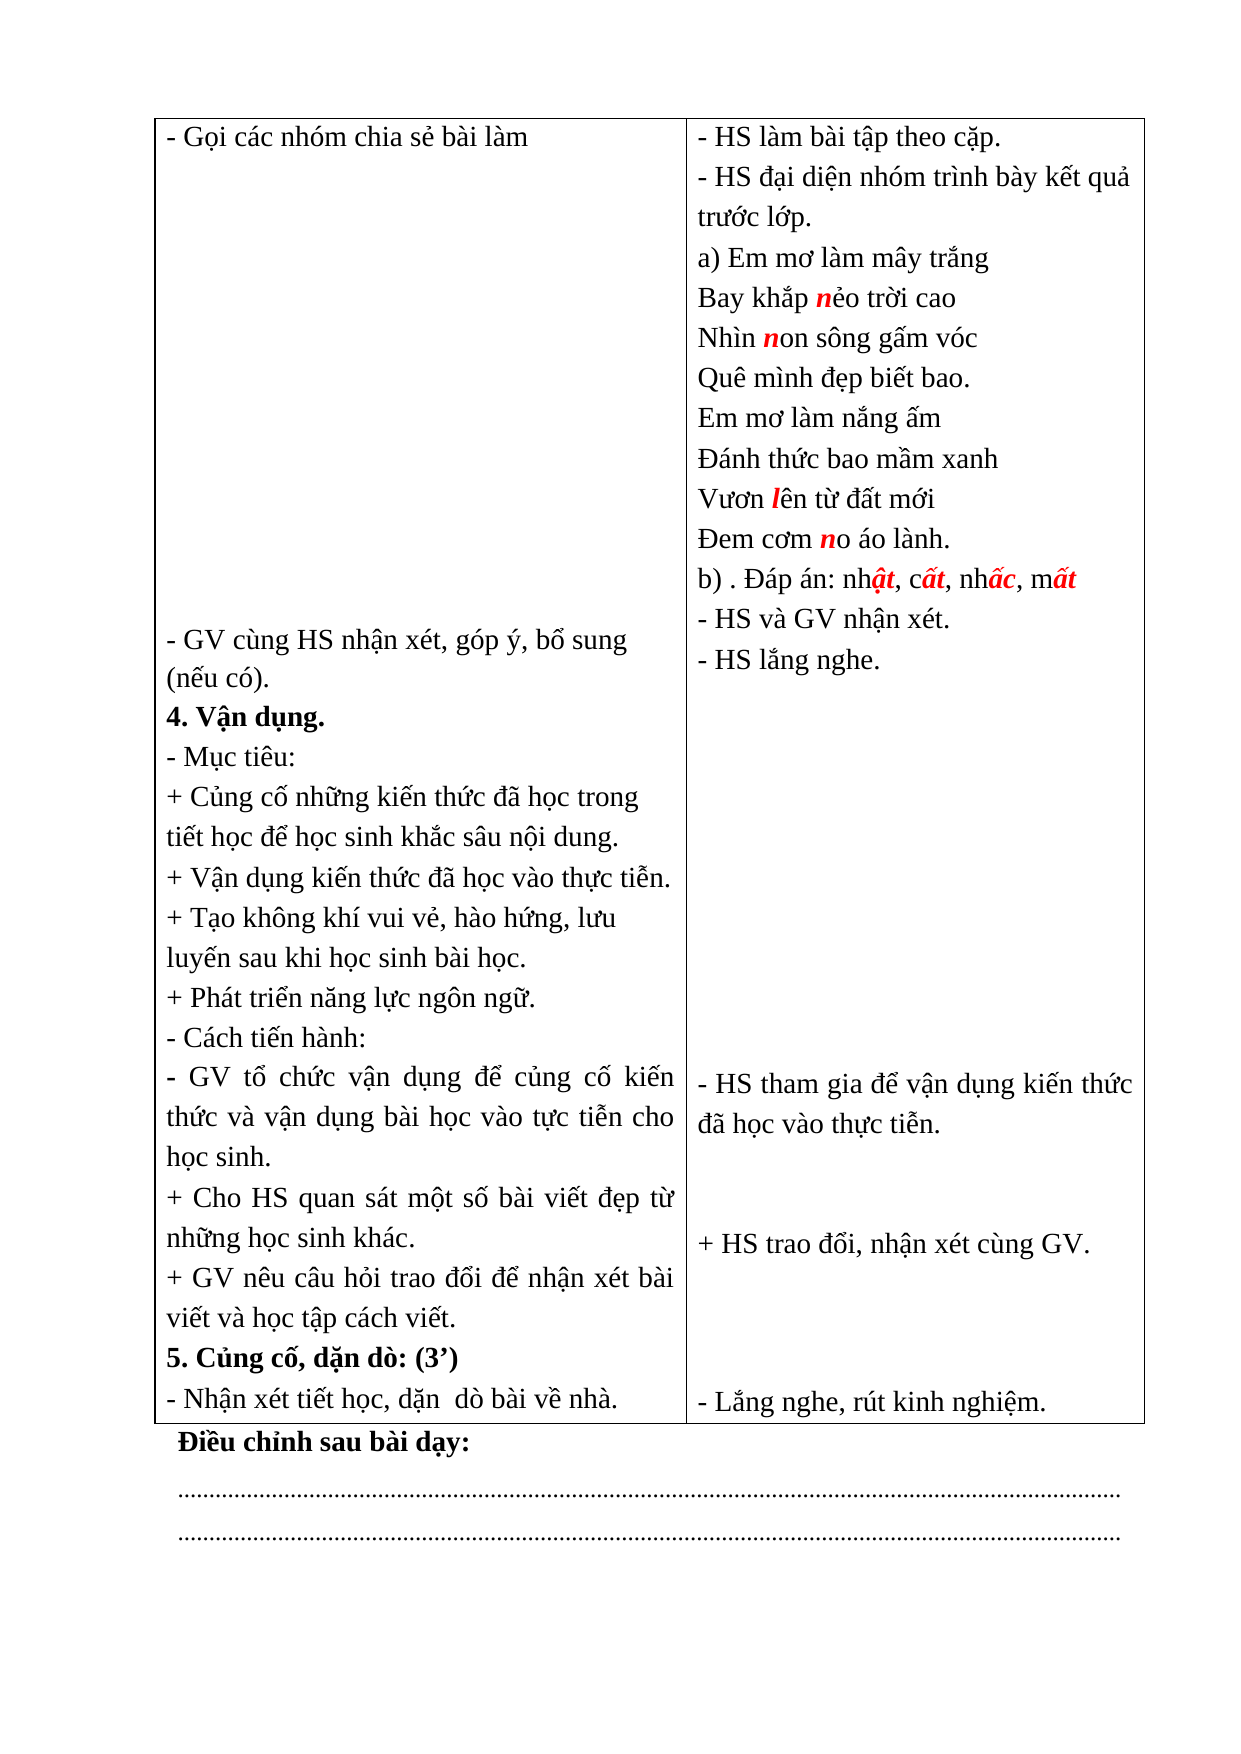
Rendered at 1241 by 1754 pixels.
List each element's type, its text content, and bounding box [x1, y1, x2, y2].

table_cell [156, 119, 686, 1423]
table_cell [687, 119, 1144, 1423]
text .............................................................................................................................................................................................................................................................................................................. [177, 1474, 1122, 1546]
text Điều chỉnh sau bài dạy: [177, 1424, 1122, 1457]
